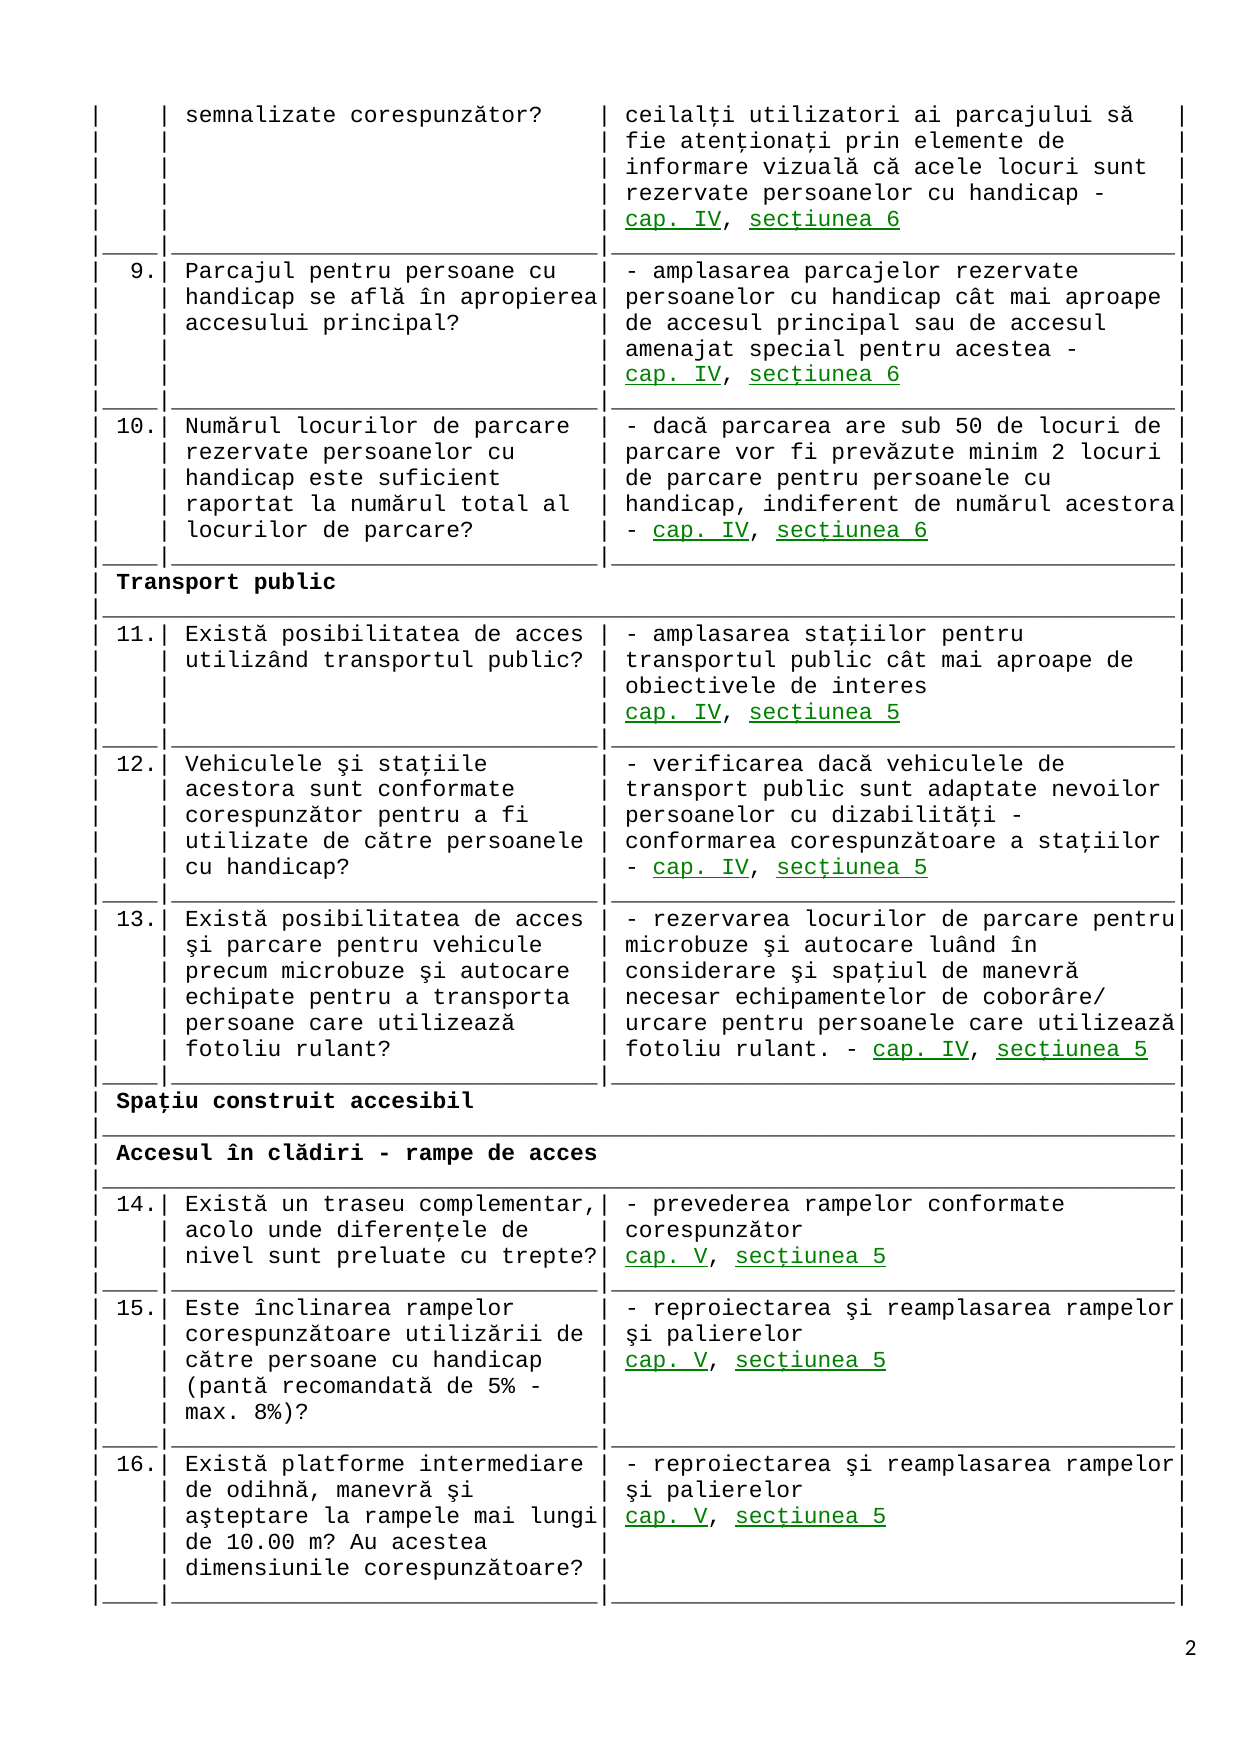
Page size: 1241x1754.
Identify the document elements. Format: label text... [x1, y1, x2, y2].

text | | cu handicap? | - cap. IV, secţiunea 5 | [89, 856, 1196, 882]
text |____|_______________________________|_________________________________________| [89, 726, 1196, 752]
text | | | informare vizuală că acele locuri sunt | [89, 155, 1196, 181]
text | | locurilor de parcare? | - cap. IV, secţiunea 6 | [89, 518, 1196, 544]
text | | | fie atenţionaţi prin elemente de | [89, 129, 1196, 155]
text | | | obiectivele de interes | [89, 674, 1196, 700]
text | 13.| Există posibilitatea de acces | - rezervarea locurilor de parcare pentru| [89, 907, 1196, 933]
text | | fotoliu rulant? | fotoliu rulant. - cap. IV, secţiunea 5 | [89, 1037, 1196, 1063]
text | | max. 8%)? | | [89, 1400, 1196, 1426]
text |____|_______________________________|_________________________________________| [89, 1271, 1196, 1297]
text | Spaţiu construit accesibil | [89, 1089, 1196, 1115]
text | | handicap se află în apropierea| persoanelor cu handicap cât mai aproape | [89, 285, 1196, 311]
text | 16.| Există platforme intermediare | - reproiectarea şi reamplasarea rampelor| [89, 1452, 1196, 1478]
text |____|_______________________________|_________________________________________| [89, 544, 1196, 570]
text |____|_______________________________|_________________________________________| [89, 233, 1196, 259]
text | 10.| Numărul locurilor de parcare | - dacă parcarea are sub 50 de locuri de | [89, 415, 1196, 441]
text | | | cap. IV, secţiunea 5 | [89, 700, 1196, 726]
text |____|_______________________________|_________________________________________| [89, 1063, 1196, 1089]
text | | raportat la numărul total al | handicap, indiferent de numărul acestora| [89, 492, 1196, 518]
text | Accesul în clădiri - rampe de acces | [89, 1141, 1196, 1167]
text | | utilizate de către persoanele | conformarea corespunzătoare a staţiilor | [89, 830, 1196, 856]
text | 12.| Vehiculele şi staţiile | - verificarea dacă vehiculele de | [89, 752, 1196, 778]
text | | persoane care utilizează | urcare pentru persoanele care utilizează| [89, 1011, 1196, 1037]
text | | corespunzător pentru a fi | persoanelor cu dizabilităţi - | [89, 804, 1196, 830]
text | 15.| Este înclinarea rampelor | - reproiectarea şi reamplasarea rampelor| [89, 1297, 1196, 1322]
text | Transport public | [89, 570, 1196, 596]
text | 14.| Există un traseu complementar,| - prevederea rampelor conformate | [89, 1193, 1196, 1219]
text |______________________________________________________________________________| [89, 1167, 1196, 1193]
text | | acestora sunt conformate | transport public sunt adaptate nevoilor | [89, 778, 1196, 804]
text | | precum microbuze şi autocare | considerare şi spaţiul de manevră | [89, 959, 1196, 985]
text |______________________________________________________________________________| [89, 596, 1196, 622]
text |____|_______________________________|_________________________________________| [89, 389, 1196, 415]
text | | aşteptare la rampele mai lungi| cap. V, secţiunea 5 | [89, 1504, 1196, 1530]
text | | | cap. IV, secţiunea 6 | [89, 207, 1196, 233]
text | | echipate pentru a transporta | necesar echipamentelor de coborâre/ | [89, 985, 1196, 1011]
text | 9.| Parcajul pentru persoane cu | - amplasarea parcajelor rezervate | [89, 259, 1196, 285]
text | | rezervate persoanelor cu | parcare vor fi prevăzute minim 2 locuri | [89, 441, 1196, 467]
text |____|_______________________________|_________________________________________| [89, 882, 1196, 907]
text | | utilizând transportul public? | transportul public cât mai aproape de | [89, 648, 1196, 674]
text | | handicap este suficient | de parcare pentru persoanele cu | [89, 467, 1196, 492]
text | | dimensiunile corespunzătoare? | | [89, 1556, 1196, 1582]
text | | acolo unde diferenţele de | corespunzător | [89, 1219, 1196, 1245]
text | | către persoane cu handicap | cap. V, secţiunea 5 | [89, 1348, 1196, 1374]
text | 11.| Există posibilitatea de acces | - amplasarea staţiilor pentru | [89, 622, 1196, 648]
text | | (pantă recomandată de 5% - | | [89, 1374, 1196, 1400]
text |____|_______________________________|_________________________________________| [89, 1582, 1196, 1608]
text | | şi parcare pentru vehicule | microbuze şi autocare luând în | [89, 933, 1196, 959]
text | | | amenajat special pentru acestea - | [89, 337, 1196, 363]
text | | corespunzătoare utilizării de | şi palierelor | [89, 1322, 1196, 1348]
text |____|_______________________________|_________________________________________| [89, 1426, 1196, 1452]
text | | semnalizate corespunzător? | ceilalţi utilizatori ai parcajului să | [89, 103, 1196, 129]
text | | accesului principal? | de accesul principal sau de accesul | [89, 311, 1196, 337]
text |______________________________________________________________________________| [89, 1115, 1196, 1141]
text | | de odihnă, manevră şi | şi palierelor | [89, 1478, 1196, 1504]
text | | de 10.00 m? Au acestea | | [89, 1530, 1196, 1556]
text | | nivel sunt preluate cu trepte?| cap. V, secţiunea 5 | [89, 1245, 1196, 1271]
text | | | rezervate persoanelor cu handicap - | [89, 181, 1196, 207]
text | | | cap. IV, secţiunea 6 | [89, 363, 1196, 389]
